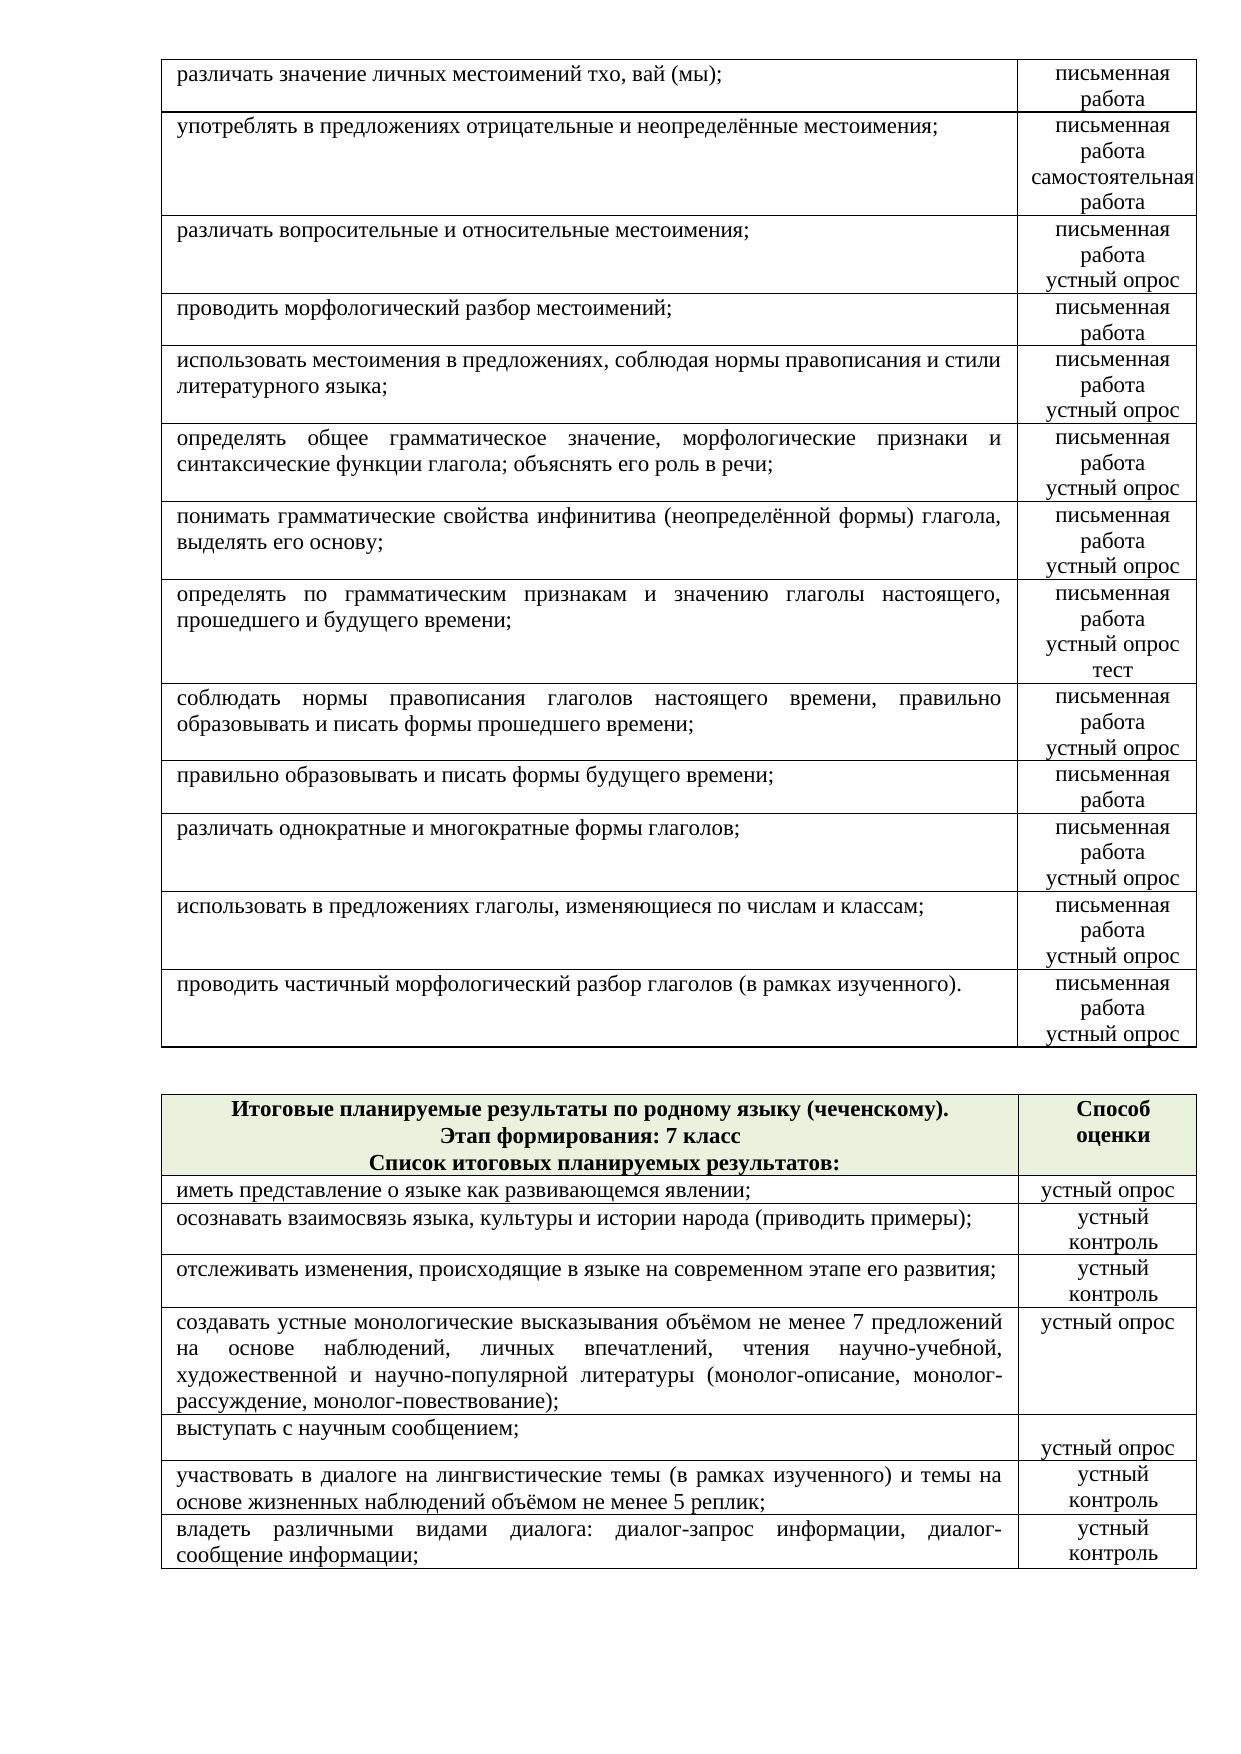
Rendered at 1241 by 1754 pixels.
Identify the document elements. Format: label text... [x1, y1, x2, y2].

table_cell устный контроль [1019, 1204, 1196, 1254]
table_cell определять по грамматическим признакам и значению глаголы настоящего, прошедшего и будущего времени; [162, 580, 1017, 682]
table_cell проводить частичный морфологический разбор глаголов (в рамках изученного). [162, 970, 1017, 1046]
table_header Способ оценки [1019, 1095, 1196, 1175]
table_cell употреблять в предложениях отрицательные и неопределённые местоимения; [162, 113, 1017, 215]
table_cell определять общее грамматическое значение, морфологические признаки и синтаксические функции глагола; объяснять его роль в речи; [162, 424, 1017, 501]
table_cell письменная работа устный опрос [1018, 814, 1196, 891]
table_cell устный контроль [1019, 1515, 1196, 1568]
table_cell различать однократные и многократные формы глаголов; [162, 814, 1017, 891]
table_cell выступать с научным сообщением; [162, 1415, 1018, 1460]
table_cell иметь представление о языке как развивающемся явлении; [162, 1176, 1018, 1203]
table_cell письменная работа устный опрос [1018, 346, 1196, 423]
table_cell устный опрос [1019, 1415, 1196, 1460]
table_cell письменная работа [1018, 761, 1196, 813]
table_cell создавать устные монологические высказывания объёмом не менее 7 предложений на основе наблюдений, личных впечатлений, чтения научно-учебной, художественной и научно-популярной литературы (монолог-описание, монолог-рассуждение, монолог-повествование); [162, 1308, 1018, 1413]
table_cell устный опрос [1019, 1308, 1196, 1413]
table_cell правильно образовывать и писать формы будущего времени; [162, 761, 1017, 813]
table_cell устный опрос [1019, 1176, 1196, 1203]
table_cell различать вопросительные и относительные местоимения; [162, 216, 1017, 293]
table_cell осознавать взаимосвязь языка, культуры и истории народа (приводить примеры); [162, 1204, 1018, 1254]
table_cell использовать местоимения в предложениях, соблюдая нормы правописания и стили литературного языка; [162, 346, 1017, 423]
table_cell письменная работа устный опрос [1018, 424, 1196, 501]
table_cell письменная работа самостоятельная работа [1018, 113, 1196, 215]
table_cell владеть различными видами диалога: диалог-запрос информации, диалог-сообщение информации; [162, 1515, 1018, 1568]
table_cell письменная работа устный опрос [1018, 970, 1196, 1046]
table_cell письменная работа устный опрос тест [1018, 580, 1196, 682]
table_cell участвовать в диалоге на лингвистические темы (в рамках изученного) и темы на основе жизненных наблюдений объёмом не менее 5 реплик; [162, 1461, 1018, 1514]
table_cell письменная работа устный опрос [1018, 684, 1196, 760]
table_cell письменная работа устный опрос [1018, 502, 1196, 579]
table_header Итоговые планируемые результаты по родному языку (чеченскому). Этап формирования: 7 класс Список итоговых планируемых результатов: [162, 1095, 1018, 1175]
table_cell устный контроль [1019, 1461, 1196, 1514]
table_cell письменная работа [1018, 60, 1196, 111]
table_cell использовать в предложениях глаголы, изменяющиеся по числам и классам; [162, 892, 1017, 968]
table_cell понимать грамматические свойства инфинитива (неопределённой формы) глагола, выделять его основу; [162, 502, 1017, 579]
table_cell различать значение личных местоимений тхо, вай (мы); [162, 60, 1017, 111]
table_cell письменная работа [1018, 294, 1196, 345]
table_cell письменная работа устный опрос [1018, 892, 1196, 968]
table_cell соблюдать нормы правописания глаголов настоящего времени, правильно образовывать и писать формы прошедшего времени; [162, 684, 1017, 760]
table_cell устный контроль [1019, 1255, 1196, 1307]
table_cell проводить морфологический разбор местоимений; [162, 294, 1017, 345]
table_cell отслеживать изменения, происходящие в языке на современном этапе его развития; [162, 1255, 1018, 1307]
table_cell письменная работа устный опрос [1018, 216, 1196, 293]
